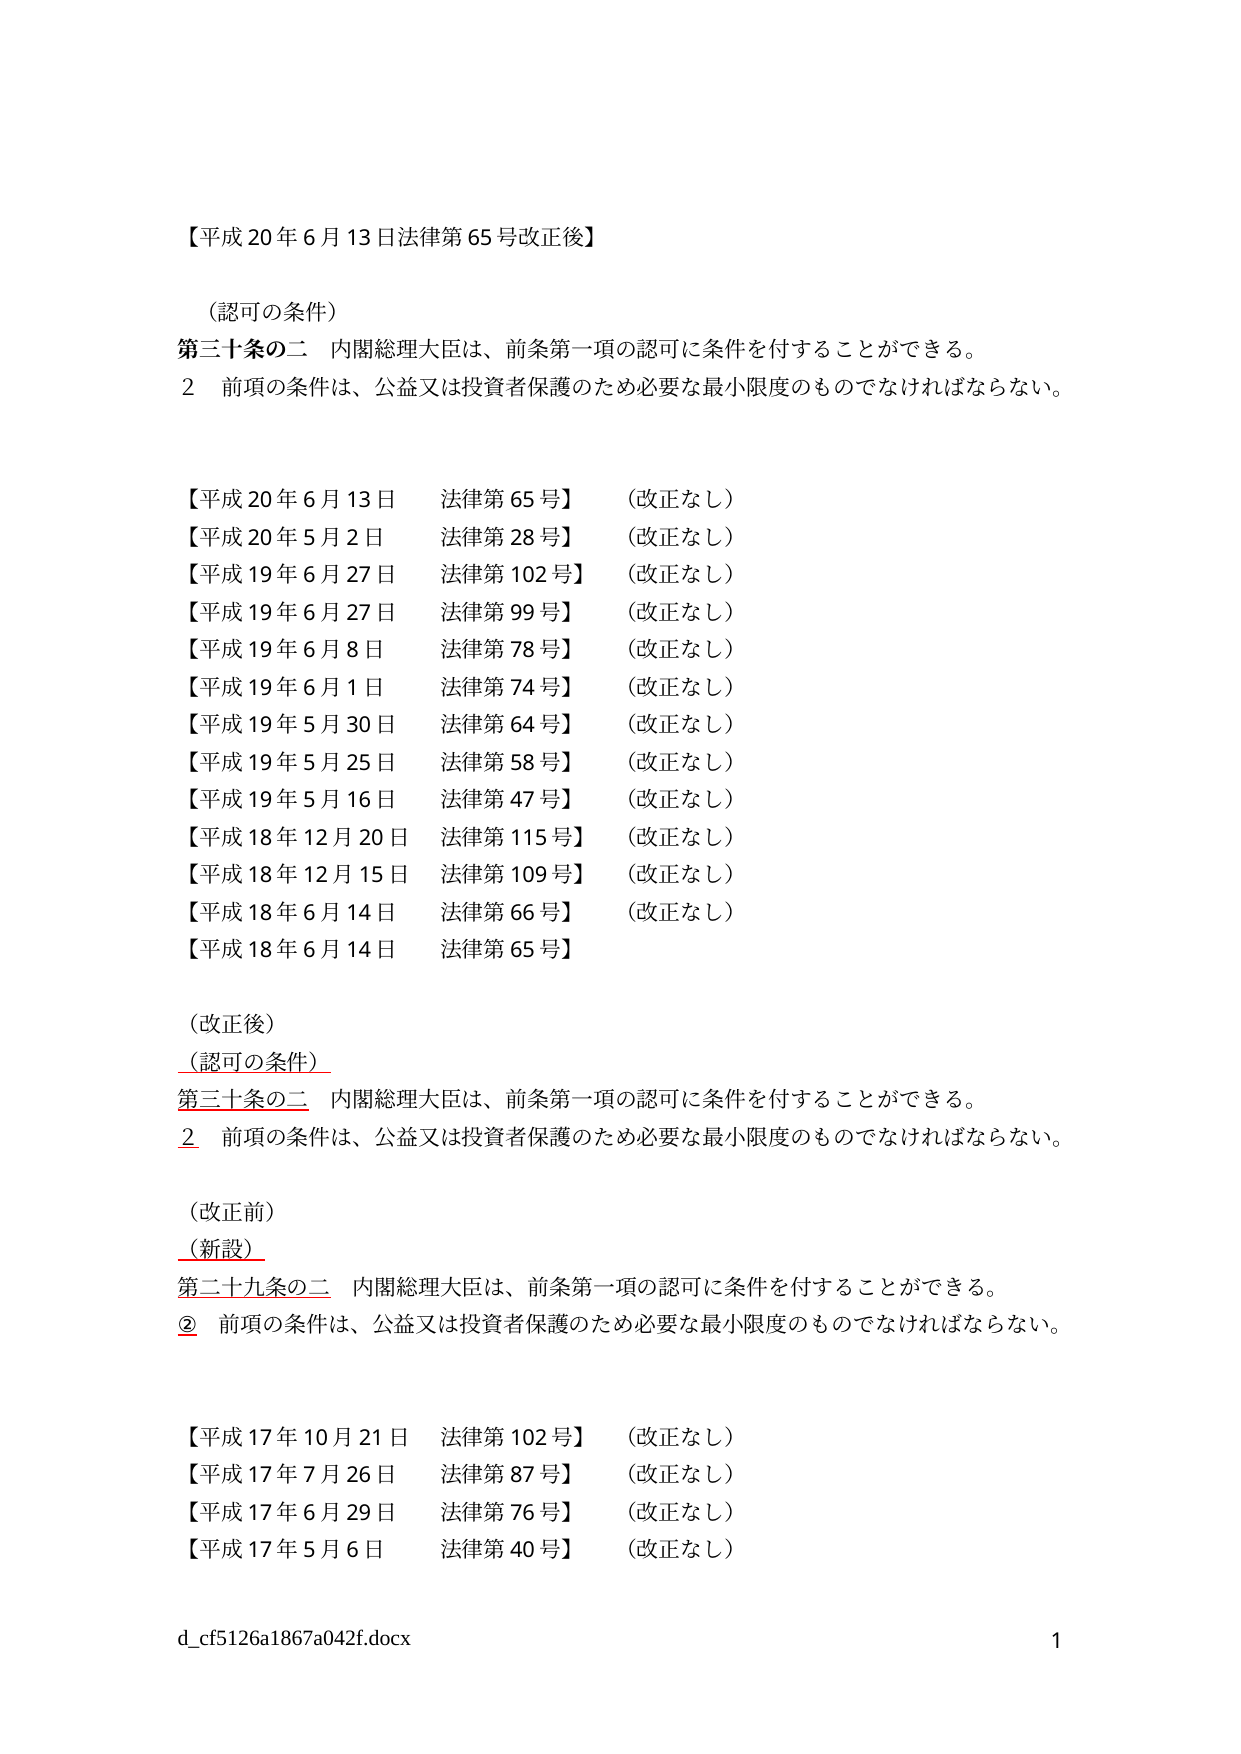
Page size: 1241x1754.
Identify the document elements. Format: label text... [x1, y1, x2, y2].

text 【平成20年6月13日法律第65号改正後】 [177, 217, 1063, 254]
text 第三十条の二 内閣総理大臣は、前条第一項の認可に条件を付することができる。 [177, 329, 1063, 367]
text 【平成19年6月27日 法律第102号】 （改正なし） [177, 554, 1063, 592]
text 【平成18年6月14日 法律第65号】 [177, 929, 1063, 967]
text 【平成17年7月26日 法律第87号】 （改正なし） [177, 1454, 1063, 1492]
text 【平成18年12月15日 法律第109号】 （改正なし） [177, 854, 1063, 892]
text 【平成20年6月13日 法律第65号】 （改正なし） [177, 479, 1063, 517]
text 【平成18年6月14日 法律第66号】 （改正なし） [177, 892, 1063, 929]
text 【平成19年5月30日 法律第64号】 （改正なし） [177, 704, 1063, 742]
text 【平成17年5月6日 法律第40号】 （改正なし） [177, 1529, 1063, 1567]
text （認可の条件） [177, 1042, 1063, 1079]
text 【平成18年12月20日 法律第115号】 （改正なし） [177, 817, 1063, 854]
text （新設） [177, 1229, 1063, 1267]
text 第二十九条の二 内閣総理大臣は、前条第一項の認可に条件を付することができる。 [177, 1267, 1063, 1304]
text 【平成17年6月29日 法律第76号】 （改正なし） [177, 1492, 1063, 1529]
text 【平成19年6月8日 法律第78号】 （改正なし） [177, 629, 1063, 667]
text 【平成20年5月2日 法律第28号】 （改正なし） [177, 517, 1063, 554]
text 【平成19年6月27日 法律第99号】 （改正なし） [177, 592, 1063, 629]
text ２ 前項の条件は、公益又は投資者保護のため必要な最小限度のものでなければならない。 [177, 367, 1063, 404]
text 【平成19年5月25日 法律第58号】 （改正なし） [177, 742, 1063, 779]
text 第三十条の二 内閣総理大臣は、前条第一項の認可に条件を付することができる。 [177, 1079, 1063, 1117]
text ２ 前項の条件は、公益又は投資者保護のため必要な最小限度のものでなければならない。 [177, 1117, 1063, 1154]
text ② 前項の条件は、公益又は投資者保護のため必要な最小限度のものでなければならない。 [177, 1304, 1063, 1342]
text （改正後） [177, 1004, 1063, 1042]
text 【平成17年10月21日 法律第102号】 （改正なし） [177, 1417, 1063, 1454]
text 【平成19年6月1日 法律第74号】 （改正なし） [177, 667, 1063, 704]
text （改正前） [177, 1192, 1063, 1229]
text 【平成19年5月16日 法律第47号】 （改正なし） [177, 779, 1063, 817]
text （認可の条件） [196, 292, 1063, 329]
